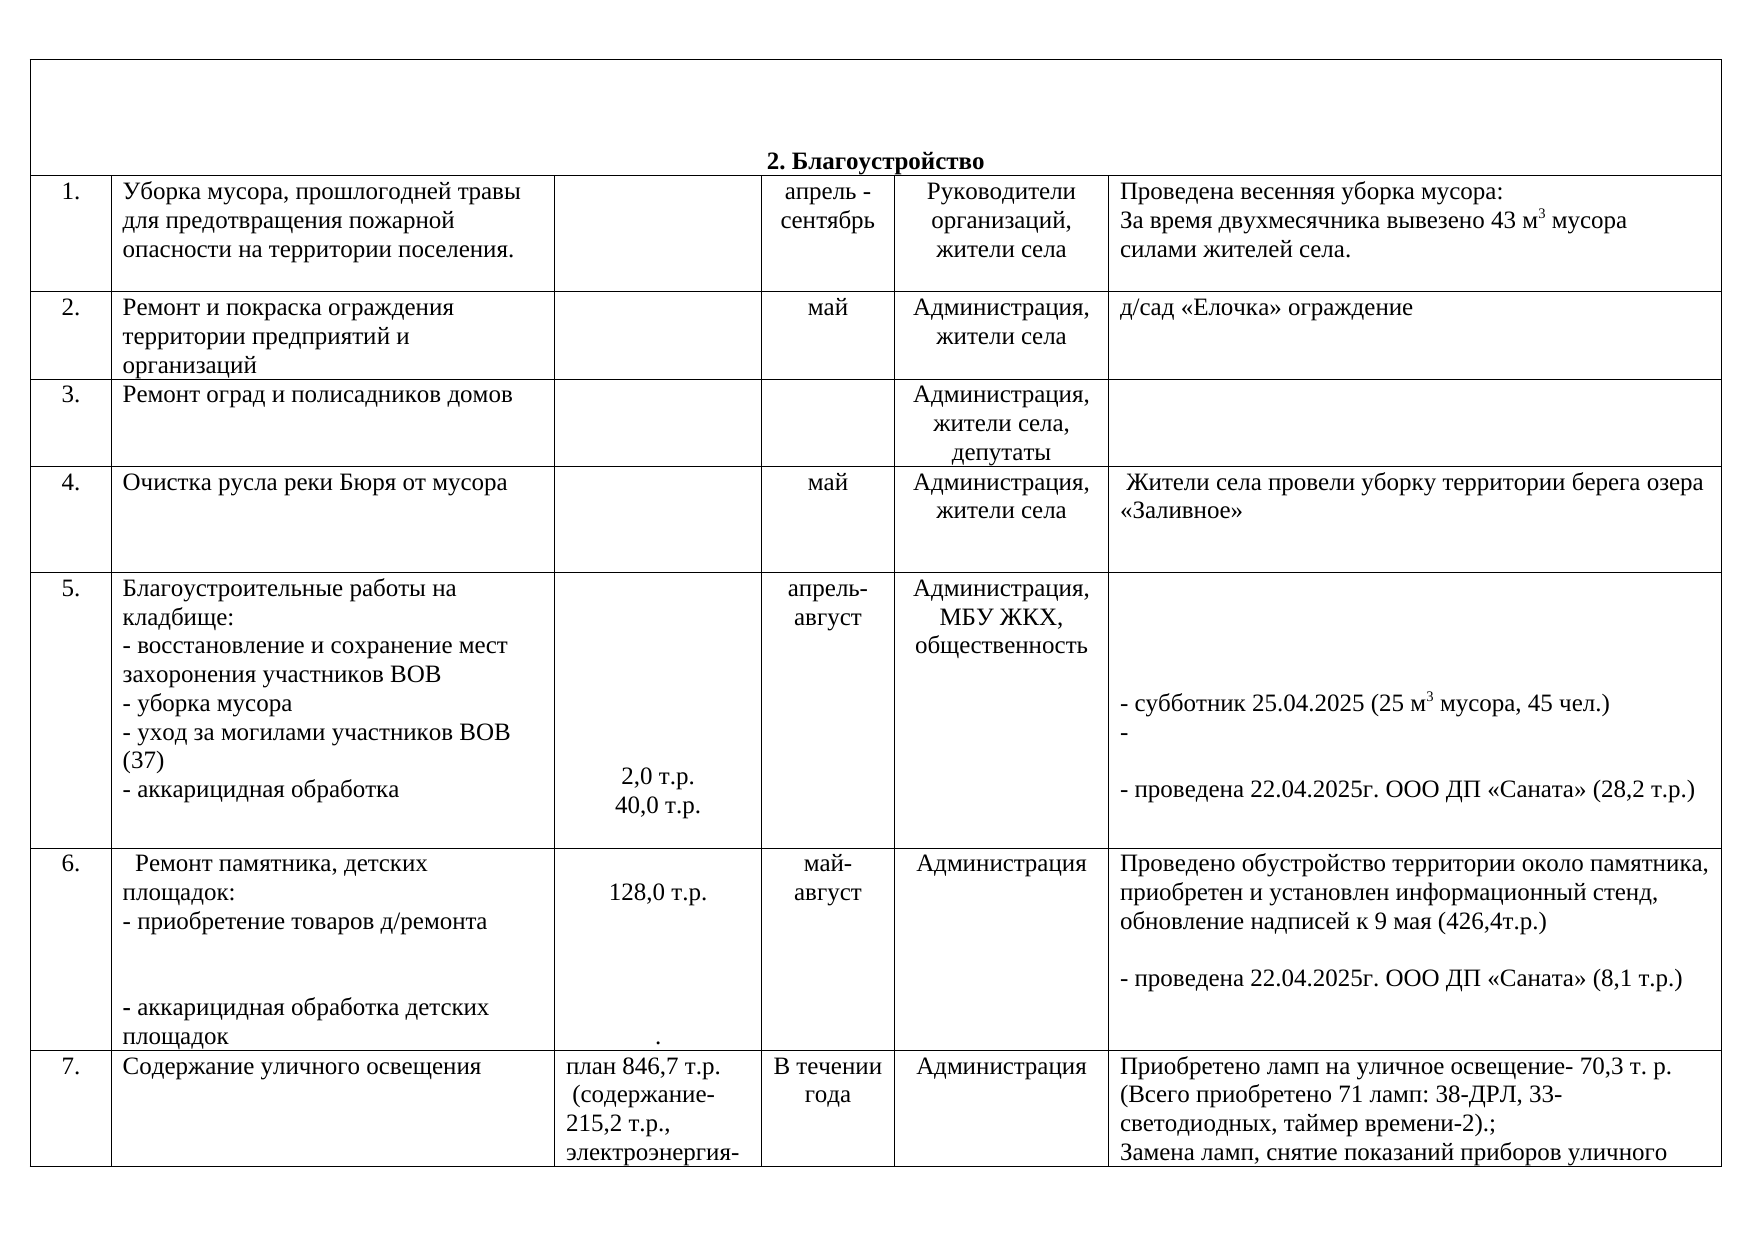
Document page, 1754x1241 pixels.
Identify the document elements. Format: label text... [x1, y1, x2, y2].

table_cell Администрация, МБУ ЖКХ, общественность [895, 573, 1108, 847]
table_cell [762, 380, 894, 466]
table_cell Ремонт и покраска ограждения территории предприятий и организаций [112, 292, 554, 378]
table_cell Проведена весенняя уборка мусора: За время двухмесячника вывезено 43 м3 мусора силами жителей села. [1109, 176, 1721, 291]
table_cell 2. [31, 292, 111, 378]
table_cell 5. [31, 573, 111, 847]
table_cell Руководители организаций, жители села [895, 176, 1108, 291]
table_cell д/сад «Елочка» ограждение [1109, 292, 1721, 378]
table_cell 3. [31, 380, 111, 466]
table_cell [1109, 380, 1721, 466]
table_cell май [762, 467, 894, 572]
table_cell май-август [762, 849, 894, 1050]
table_cell Ремонт памятника, детских площадок: - приобретение товаров д/ремонта - аккарицидная обработка детских площадок [112, 849, 554, 1050]
table_cell [555, 292, 761, 378]
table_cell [112, 1051, 554, 1166]
table_cell Проведено обустройство территории около памятника, приобретен и установлен информационный стенд, обновление надписей к 9 мая (426,4т.р.) - проведена 22.04.2025г. ООО ДП «Саната» (8,1 т.р.) [1109, 849, 1721, 1050]
table_cell 7. [31, 1051, 111, 1166]
table_cell Администрация [895, 1051, 1108, 1166]
table_cell 2. Благоустройство [31, 60, 1721, 175]
table_cell апрель-август [762, 573, 894, 847]
table_cell 4. [31, 467, 111, 572]
table_cell Благоустроительные работы на кладбище: - восстановление и сохранение мест захоронения участников ВОВ - уборка мусора - уход за могилами участников ВОВ (37) - аккарицидная обработка [112, 573, 554, 847]
table_cell [555, 380, 761, 466]
table_cell 1. [31, 176, 111, 291]
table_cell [555, 1051, 761, 1166]
table_cell Администрация [895, 849, 1108, 1050]
table_cell - субботник 25.04.2025 (25 м3 мусора, 45 чел.) - - проведена 22.04.2025г. ООО ДП «Саната» (28,2 т.р.) [1109, 573, 1721, 847]
table_cell [555, 176, 761, 291]
table_cell Администрация, жители села [895, 467, 1108, 572]
table_cell Уборка мусора, прошлогодней травы для предотвращения пожарной опасности на территории поселения. [112, 176, 554, 291]
table_cell Очистка русла реки Бюря от мусора [112, 467, 554, 572]
table_cell Администрация, жители села, депутаты [895, 380, 1108, 466]
table_cell Администрация, жители села [895, 292, 1108, 378]
table_cell В течении года [762, 1051, 894, 1166]
table_cell 6. [31, 849, 111, 1050]
table_cell апрель - сентябрь [762, 176, 894, 291]
table_cell май [762, 292, 894, 378]
table_cell Ремонт оград и полисадников домов [112, 380, 554, 466]
table_cell 128,0 т.р. . [555, 849, 761, 1050]
table_cell Жители села провели уборку территории берега озера «Заливное» [1109, 467, 1721, 572]
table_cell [1109, 1051, 1721, 1166]
table_cell [555, 467, 761, 572]
table_cell 2,0 т.р. 40,0 т.р. [555, 573, 761, 847]
